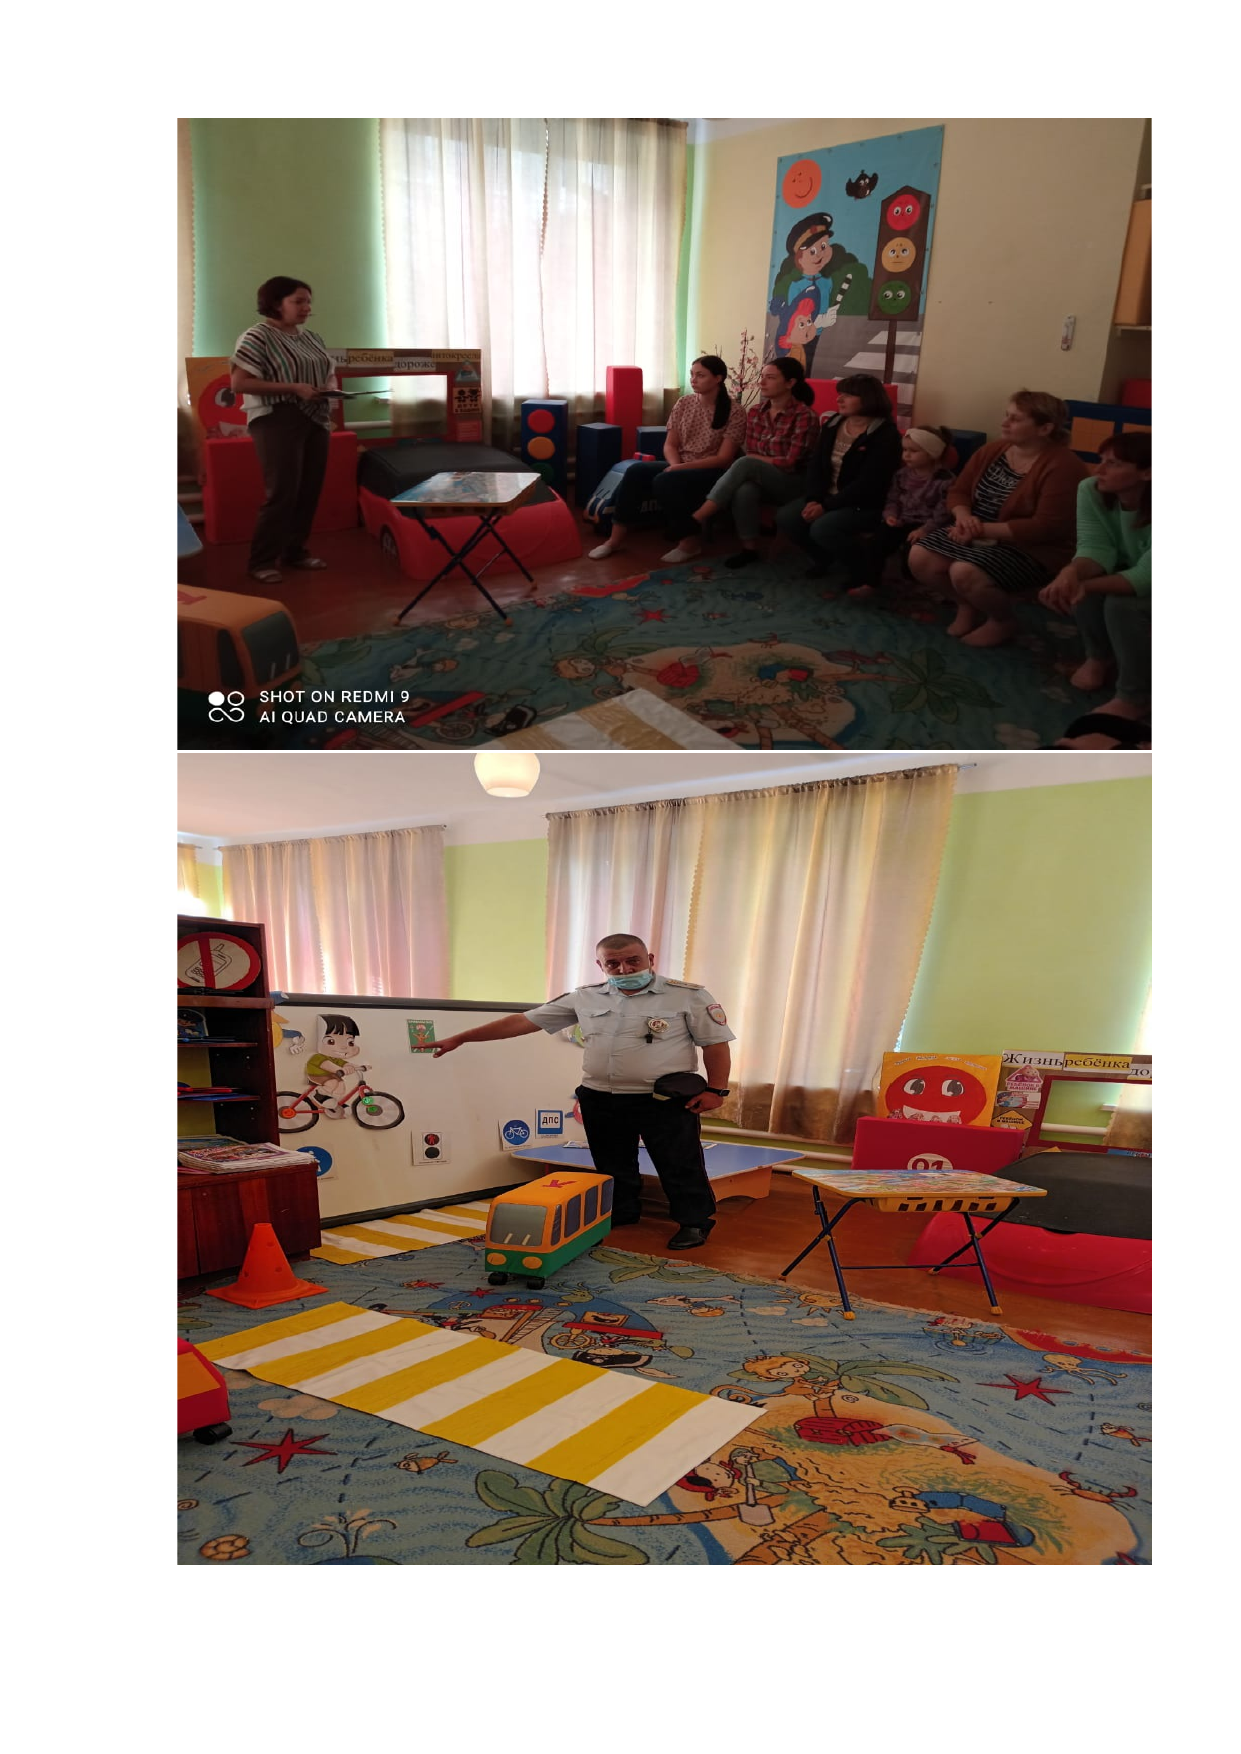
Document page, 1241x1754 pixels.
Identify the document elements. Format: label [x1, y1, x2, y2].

picture [177, 118, 1152, 750]
picture [177, 753, 1152, 1565]
